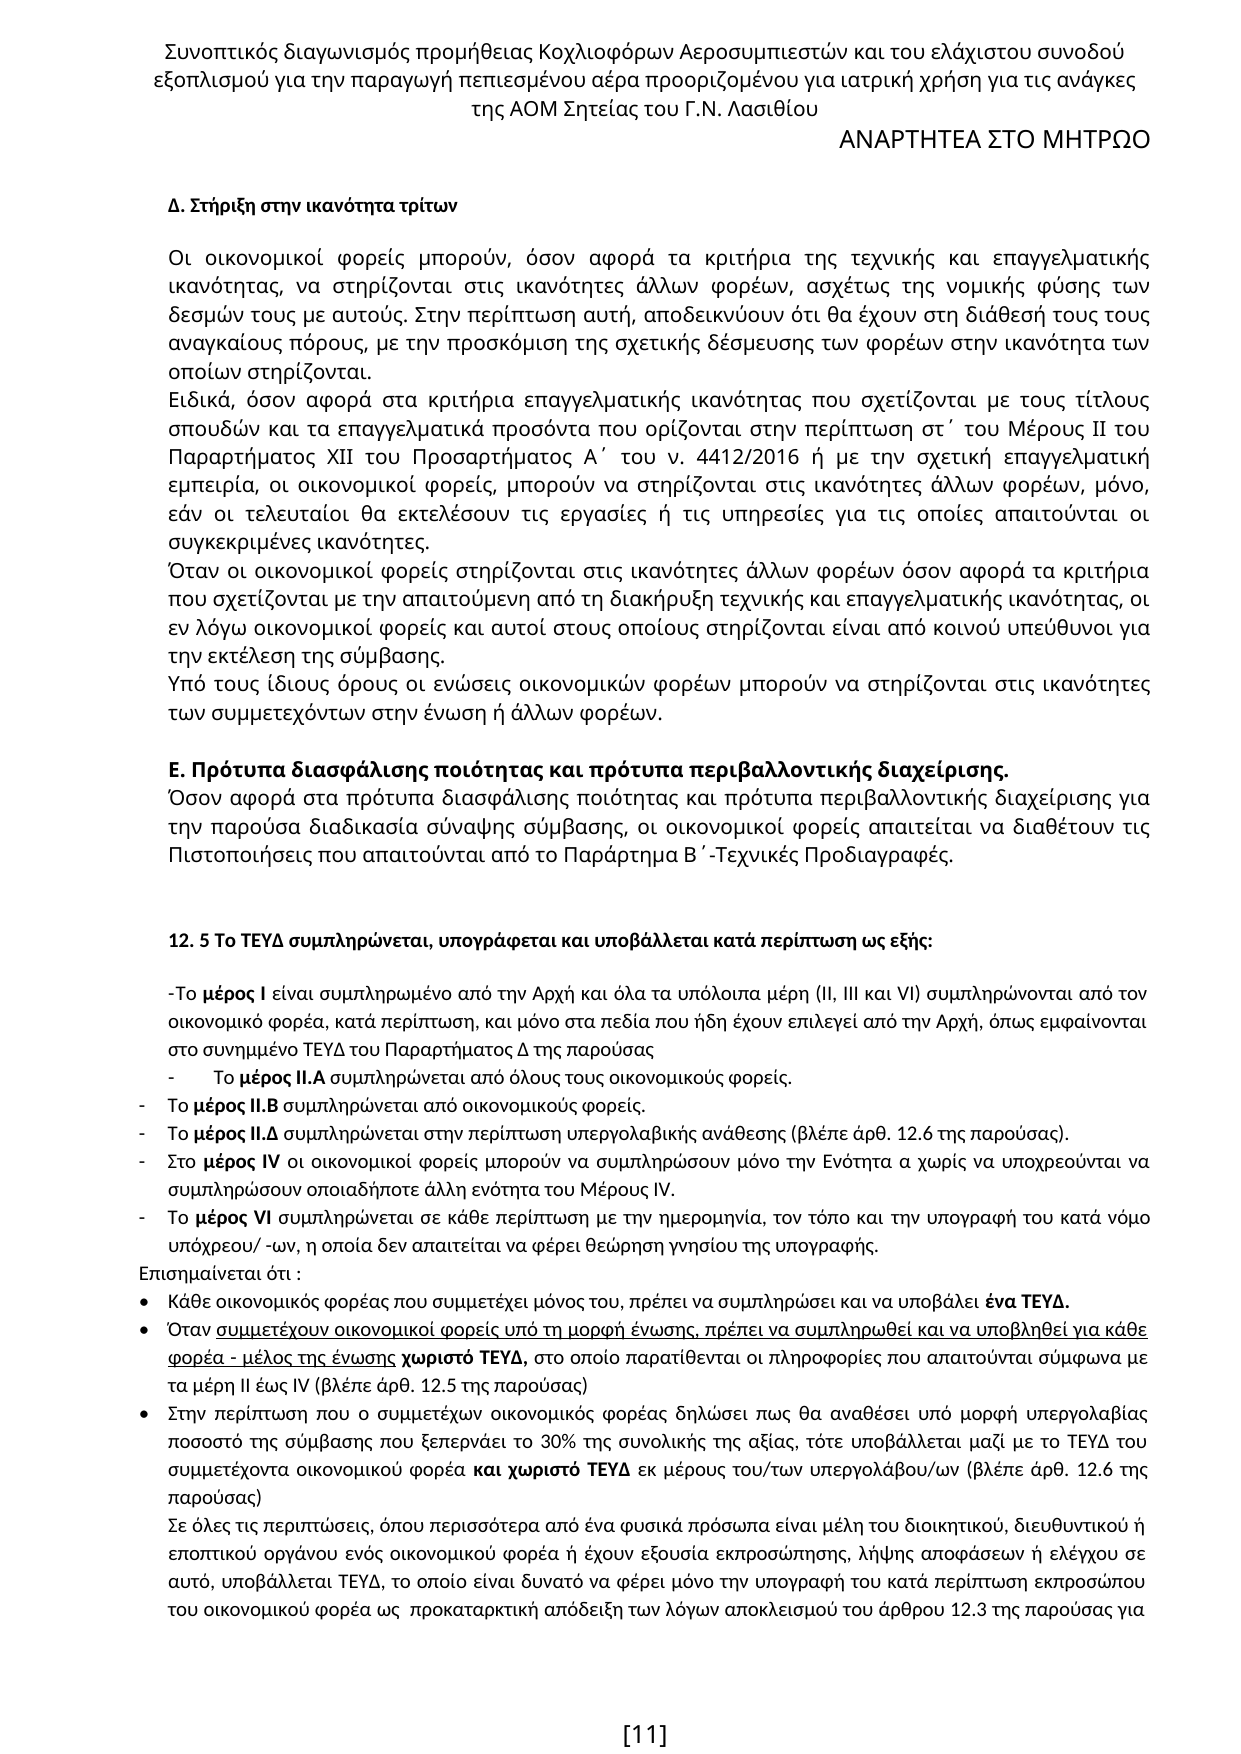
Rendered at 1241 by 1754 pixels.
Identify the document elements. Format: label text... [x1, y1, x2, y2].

text Επισημαίνεται ότι : [139, 1258, 1151, 1286]
list Στο μέρος ΙV οι οικονομικοί φορείς μπορούν να συμπληρώσουν μόνο την Ενότητα α χωρίς να υποχρεούνται να συμπληρώσουν οποιαδήποτε άλλη ενότητα του Μέρους ΙV. [139, 1146, 1151, 1202]
text Δ. Στήριξη στην ικανότητα τρίτων [168, 191, 1147, 218]
text Όσον αφορά στα πρότυπα διασφάλισης ποιότητας και πρότυπα περιβαλλοντικής διαχείρισης για την παρούσα διαδικασία σύναψης σύμβασης, οι οικονομικοί φορείς απαιτείται να διαθέτουν τις Πιστοποιήσεις που απαιτούνται από το Παράρτημα Β΄-Τεχνικές Προδιαγραφές. [168, 783, 1151, 869]
text Ειδικά, όσον αφορά στα κριτήρια επαγγελματικής ικανότητας που σχετίζονται με τους τίτλους σπουδών και τα επαγγελματικά προσόντα που ορίζονται στην περίπτωση στ΄ του Μέρους ΙΙ του Παραρτήματος ΧΙΙ του Προσαρτήματος Α΄ του ν. 4412/2016 ή με την σχετική επαγγελματική εμπειρία, οι οικονομικοί φορείς, μπορούν να στηρίζονται στις ικανότητες άλλων φορέων, μόνο, εάν οι τελευταίοι θα εκτελέσουν τις εργασίες ή τις υπηρεσίες για τις οποίες απαιτούνται οι συγκεκριμένες ικανότητες. [168, 385, 1151, 556]
text Υπό τους ίδιους όρους οι ενώσεις οικονομικών φορέων μπορούν να στηρίζονται στις ικανότητες των συμμετεχόντων στην ένωση ή άλλων φορέων. [168, 669, 1151, 726]
list Το μέρος ΙΙ.Δ συμπληρώνεται στην περίπτωση υπεργολαβικής ανάθεσης (βλέπε άρθ. 12.6 της παρούσας). [139, 1118, 1151, 1146]
list Το μέρος ΙΙ.Α συμπληρώνεται από όλους τους οικονομικούς φορείς. [168, 1062, 1149, 1090]
list Το μέρος ΙΙ.Β συμπληρώνεται από οικονομικούς φορείς. [139, 1090, 1151, 1118]
text Όταν οι οικονομικοί φορείς στηρίζονται στις ικανότητες άλλων φορέων όσον αφορά τα κριτήρια που σχετίζονται με την απαιτούμενη από τη διακήρυξη τεχνικής και επαγγελματικής ικανότητας, οι εν λόγω οικονομικοί φορείς και αυτοί στους οποίους στηρίζονται είναι από κοινού υπεύθυνοι για την εκτέλεση της σύμβασης. [168, 556, 1151, 669]
list Κάθε οικονομικός φορέας που συμμετέχει μόνος του, πρέπει να συμπληρώσει και να υποβάλει ένα ΤΕΥΔ. [139, 1286, 1149, 1314]
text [168, 1510, 1147, 1622]
text Ε. Πρότυπα διασφάλισης ποιότητας και πρότυπα περιβαλλοντικής διαχείρισης. [168, 755, 1151, 783]
list Το μέρος VI συμπληρώνεται σε κάθε περίπτωση με την ημερομηνία, τον τόπο και την υπογραφή του κατά νόμο υπόχρεου/ -ων, η οποία δεν απαιτείται να φέρει θεώρηση γνησίου της υπογραφής. [139, 1202, 1151, 1258]
text Οι οικονομικοί φορείς μπορούν, όσον αφορά τα κριτήρια της τεχνικής και επαγγελματικής ικανότητας, να στηρίζονται στις ικανότητες άλλων φορέων, ασχέτως της νομικής φύσης των δεσμών τους με αυτούς. Στην περίπτωση αυτή, αποδεικνύουν ότι θα έχουν στη διάθεσή τους τους αναγκαίους πόρους, με την προσκόμιση της σχετικής δέσμευσης των φορέων στην ικανότητα των οποίων στηρίζονται. [168, 243, 1151, 385]
text 12. 5 Το ΤΕΥΔ συμπληρώνεται, υπογράφεται και υποβάλλεται κατά περίπτωση ως εξής: [168, 926, 1147, 953]
list Στην περίπτωση που ο συμμετέχων οικονομικός φορέας δηλώσει πως θα αναθέσει υπό μορφή υπεργολαβίας ποσοστό της σύμβασης που ξεπερνάει το 30% της συνολικής της αξίας, τότε υποβάλλεται μαζί με το ΤΕΥΔ του συμμετέχοντα οικονομικού φορέα και χωριστό ΤΕΥΔ εκ μέρους του/των υπεργολάβου/ων (βλέπε άρθ. 12.6 της παρούσας) [139, 1398, 1149, 1510]
list Όταν συμμετέχουν οικονομικοί φορείς υπό τη μορφή ένωσης, πρέπει να συμπληρωθεί και να υποβληθεί για κάθε φορέα - μέλος της ένωσης χωριστό ΤΕΥΔ, στο οποίο παρατίθενται οι πληροφορίες που απαιτούνται σύμφωνα με τα μέρη II έως ΙV (βλέπε άρθ. 12.5 της παρούσας) [139, 1314, 1149, 1398]
list Το μέρος Ι είναι συμπληρωμένο από την Αρχή και όλα τα υπόλοιπα μέρη (ΙΙ, ΙΙΙ και VI) συμπληρώνονται από τον οικονομικό φορέα, κατά περίπτωση, και μόνο στα πεδία που ήδη έχουν επιλεγεί από την Αρχή, όπως εμφαίνονται στο συνημμένο ΤΕΥΔ του Παραρτήματος Δ της παρούσας [168, 978, 1149, 1062]
